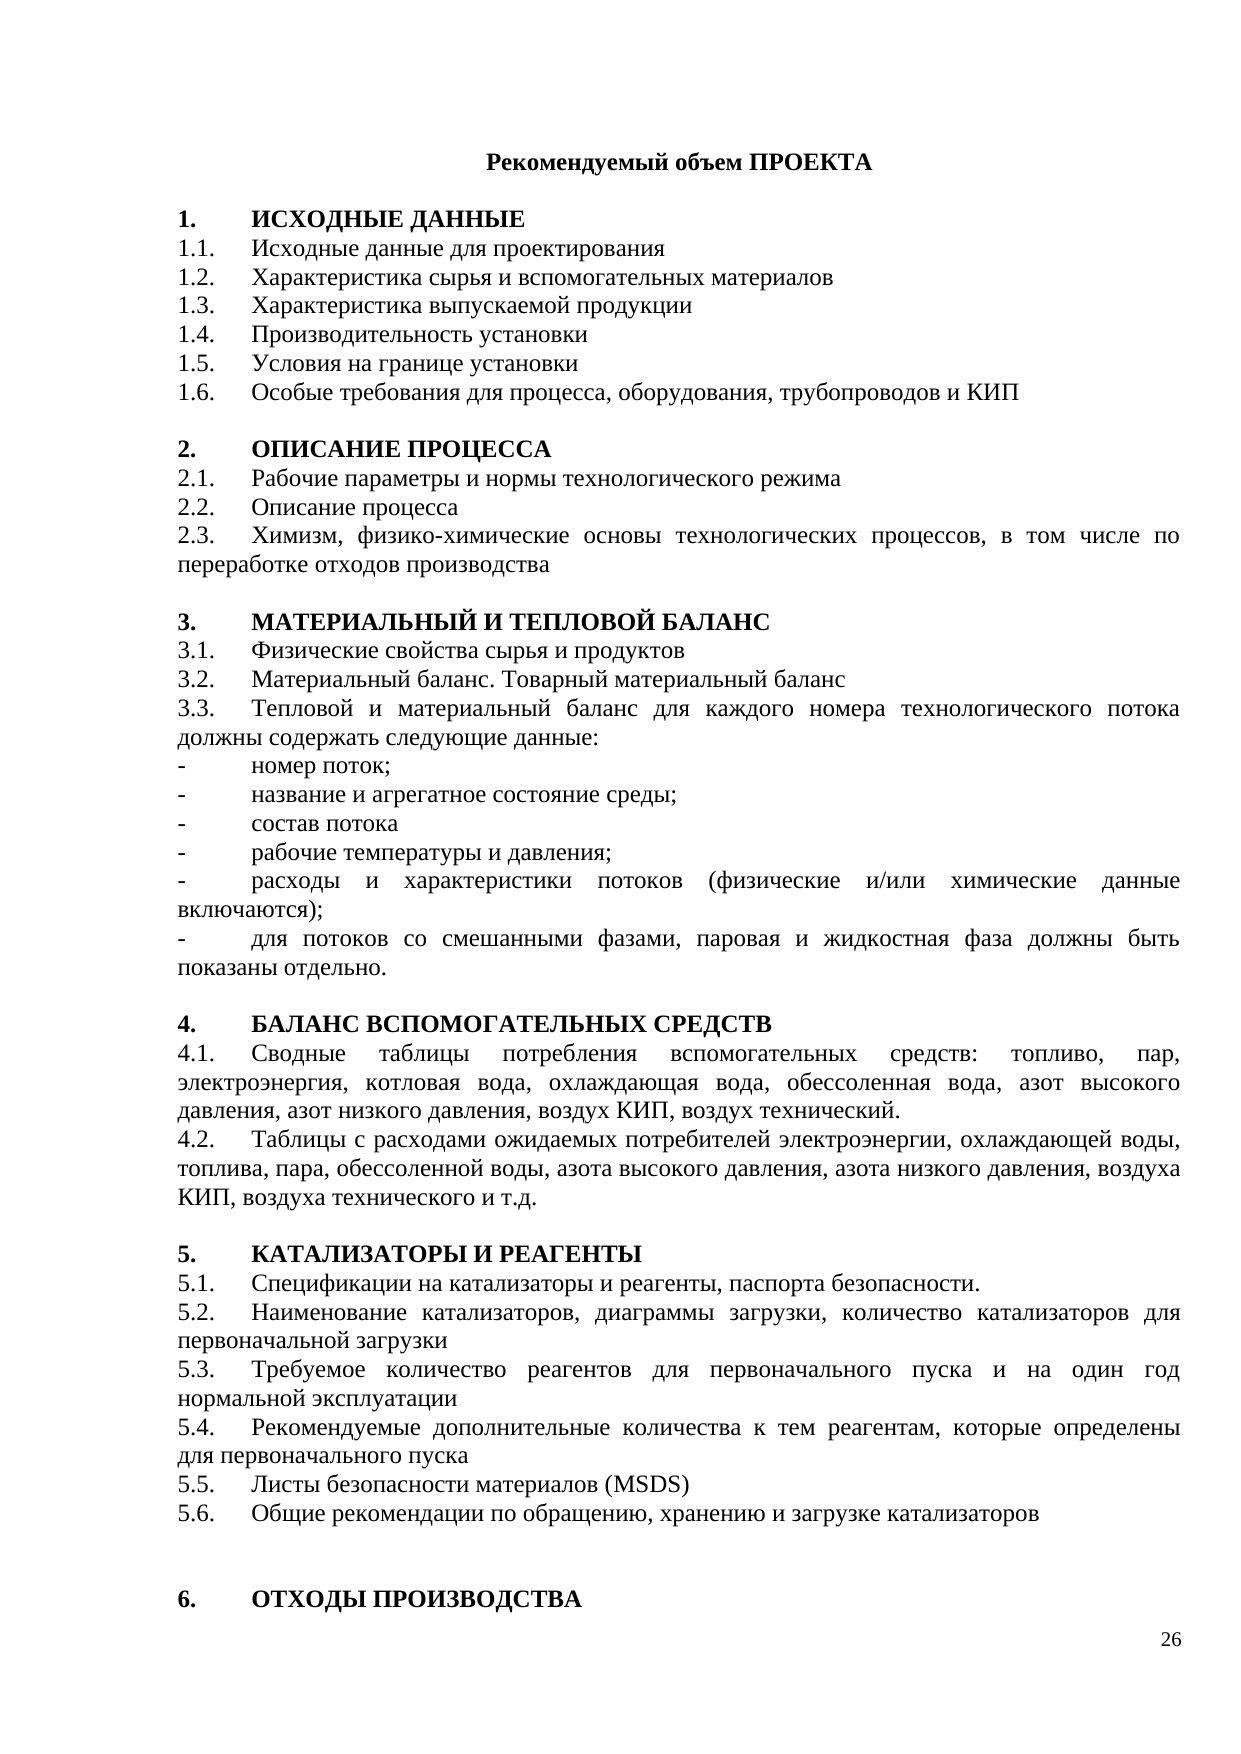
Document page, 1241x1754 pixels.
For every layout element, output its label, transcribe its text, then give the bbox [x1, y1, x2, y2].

text 3.2. Материальный баланс. Товарный материальный баланс [177, 664, 1181, 693]
text 4.2. Таблицы с расходами ожидаемых потребителей электроэнергии, охлаждающей воды, топлива, пара, обессоленной воды, азота высокого давления, азота низкого давления, воздуха КИП, воздуха технического и т.д. [177, 1124, 1181, 1211]
text 5.5. Листы безопасности материалов (MSDS) [177, 1469, 1181, 1498]
text 1.3. Характеристика выпускаемой продукции [177, 291, 1181, 319]
text Рекомендуемый объем ПРОЕКТА [177, 147, 1181, 176]
text - для потоков со смешанными фазами, паровая и жидкостная фаза должны быть показаны отдельно. [177, 923, 1181, 981]
text 1.4. Производительность установки [177, 319, 1181, 348]
text 1. ИСХОДНЫЕ ДАННЫЕ [177, 204, 1181, 233]
text 3. МАТЕРИАЛЬНЫЙ И ТЕПЛОВОЙ БАЛАНС [177, 607, 1181, 636]
text 5.2. Наименование катализаторов, диаграммы загрузки, количество катализаторов для первоначальной загрузки [177, 1297, 1181, 1354]
text - рабочие температуры и давления; [177, 837, 1181, 866]
text 5.1. Спецификации на катализаторы и реагенты, паспорта безопасности. [177, 1268, 1181, 1297]
text - номер поток; [177, 751, 1181, 779]
text 5.6. Общие рекомендации по обращению, хранению и загрузке катализаторов [177, 1498, 1181, 1527]
text 3.3. Тепловой и материальный баланс для каждого номера технологического потока должны содержать следующие данные: [177, 693, 1181, 751]
text - расходы и характеристики потоков (физические и/или химические данные включаются); [177, 866, 1181, 923]
text 4.1. Сводные таблицы потребления вспомогательных средств: топливо, пар, электроэнергия, котловая вода, охлаждающая вода, обессоленная вода, азот высокого давления, азот низкого давления, воздух КИП, воздух технический. [177, 1038, 1181, 1124]
text 3.1. Физические свойства сырья и продуктов [177, 636, 1181, 664]
text 5. КАТАЛИЗАТОРЫ И РЕАГЕНТЫ [177, 1239, 1181, 1268]
text - название и агрегатное состояние среды; [177, 779, 1181, 808]
text 1.5. Условия на границе установки [177, 348, 1181, 377]
text 2. ОПИСАНИЕ ПРОЦЕССА [177, 434, 1181, 463]
text 2.1. Рабочие параметры и нормы технологического режима [177, 463, 1181, 492]
text 2.2. Описание процесса [177, 492, 1181, 521]
text 4. БАЛАНС ВСПОМОГАТЕЛЬНЫХ СРЕДСТВ [177, 1009, 1181, 1038]
text 1.2. Характеристика сырья и вспомогательных материалов [177, 262, 1181, 291]
text 1.1. Исходные данные для проектирования [177, 233, 1181, 262]
text 2.3. Химизм, физико-химические основы технологических процессов, в том числе по переработке отходов производства [177, 521, 1181, 578]
text 6. ОТХОДЫ ПРОИЗВОДСТВА [177, 1584, 1181, 1613]
text - состав потока [177, 808, 1181, 837]
text 5.4. Рекомендуемые дополнительные количества к тем реагентам, которые определены для первоначального пуска [177, 1412, 1181, 1469]
text 5.3. Требуемое количество реагентов для первоначального пуска и на один год нормальной эксплуатации [177, 1354, 1181, 1412]
text 1.6. Особые требования для процесса, оборудования, трубопроводов и КИП [177, 377, 1181, 406]
